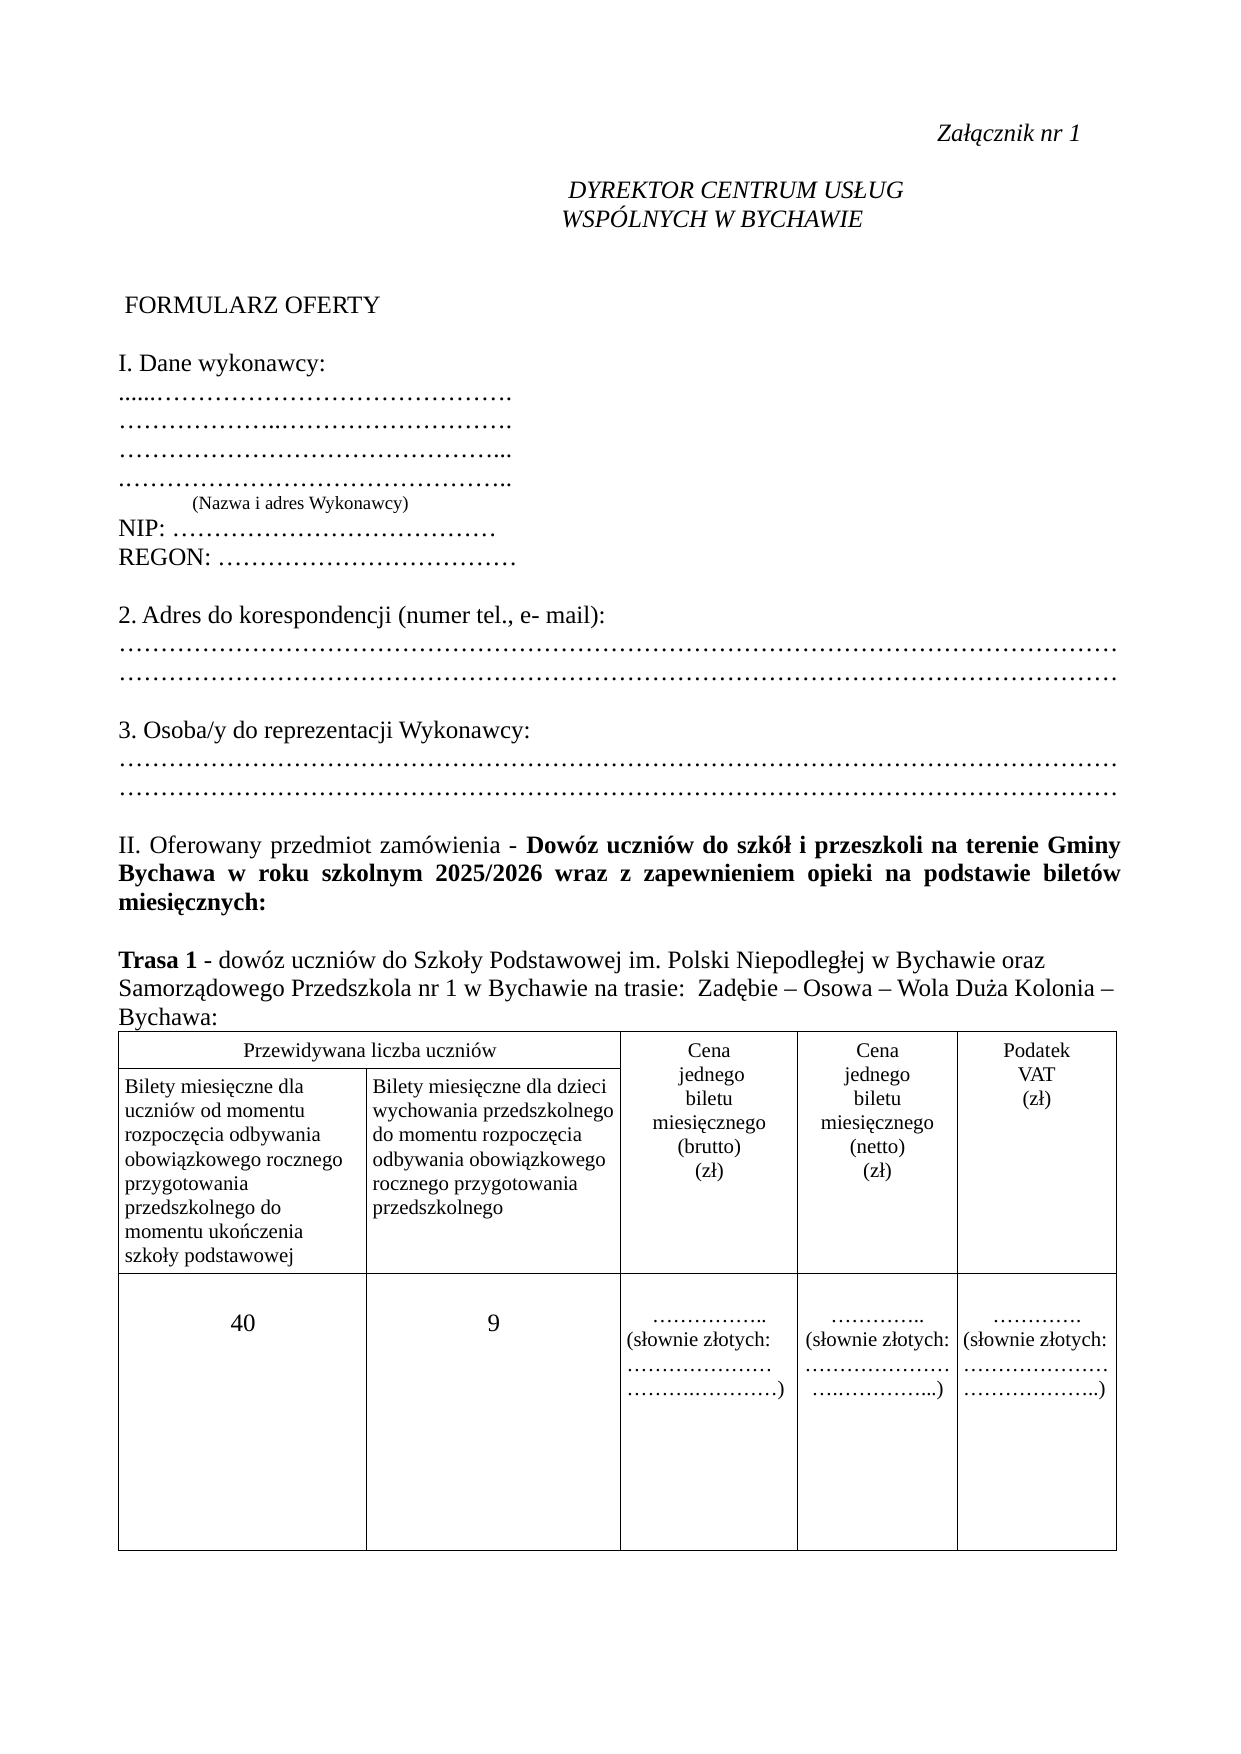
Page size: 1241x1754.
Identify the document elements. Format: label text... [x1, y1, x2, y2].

text ………………………………………………………………………………………………………… [118, 657, 1122, 686]
text REGON: ……………………………… [118, 542, 1122, 571]
table_header Cena jednego biletu miesięcznego (netto) (zł) [798, 1032, 957, 1272]
table_cell 40 [119, 1274, 366, 1550]
text ………………..………………………. [118, 406, 1122, 434]
text ………………………………………………………………………………………………………… [118, 628, 1122, 657]
text (Nazwa i adres Wykonawcy) [118, 492, 1122, 513]
text DYREKTOR CENTRUM USŁUG [118, 176, 1122, 204]
text II. Oferowany przedmiot zamówienia - Dowóz uczniów do szkół i przeszkoli na terenie Gminy Bychawa w roku szkolnym 2025/2026 wraz z zapewnieniem opieki na podstawie biletów miesięcznych: [118, 830, 1122, 916]
text NIP: ………………………………… [118, 513, 1122, 542]
text ………………………………………………………………………………………………………… [118, 743, 1122, 772]
text ......……………………………………. [118, 377, 1122, 406]
text .……………………………………….. [118, 463, 1122, 492]
text FORMULARZ OFERTY [118, 291, 1122, 319]
text ………………………………………... [118, 434, 1122, 463]
table_cell Bilety miesięczne dla dzieci wychowania przedszkolnego do momentu rozpoczęcia odbywania obowiązkowego rocznego przygotowania przedszkolnego [367, 1069, 620, 1272]
table_header Przewidywana liczba uczniów [119, 1032, 620, 1067]
table_cell ………….. (słownie złotych:…………………….…………...) [798, 1274, 957, 1550]
text ………………………………………………………………………………………………………… [118, 772, 1122, 801]
text Trasa 1 - dowóz uczniów do Szkoły Podstawowej im. Polski Niepodległej w Bychawie oraz Samorządowego Przedszkola nr 1 w Bychawie na trasie: Zadębie – Osowa – Wola Duża Kolonia – Bychawa: [118, 945, 1122, 1031]
table_header Podatek VAT (zł) [958, 1032, 1116, 1272]
text Załącznik nr 1 [118, 118, 1122, 147]
text WSPÓLNYCH W BYCHAWIE [487, 204, 1122, 233]
table_cell …………….. (słownie złotych:………………………….…………) [621, 1274, 797, 1550]
text 2. Adres do korespondencji (numer tel., e- mail): [118, 600, 1122, 628]
text I. Dane wykonawcy: [118, 348, 1122, 377]
text 3. Osoba/y do reprezentacji Wykonawcy: [118, 715, 1122, 743]
table_header Cena jednego biletu miesięcznego (brutto) (zł) [621, 1032, 797, 1272]
table_cell …………. (słownie złotych:…………………………………..) [958, 1274, 1116, 1550]
table_cell 9 [367, 1274, 620, 1550]
